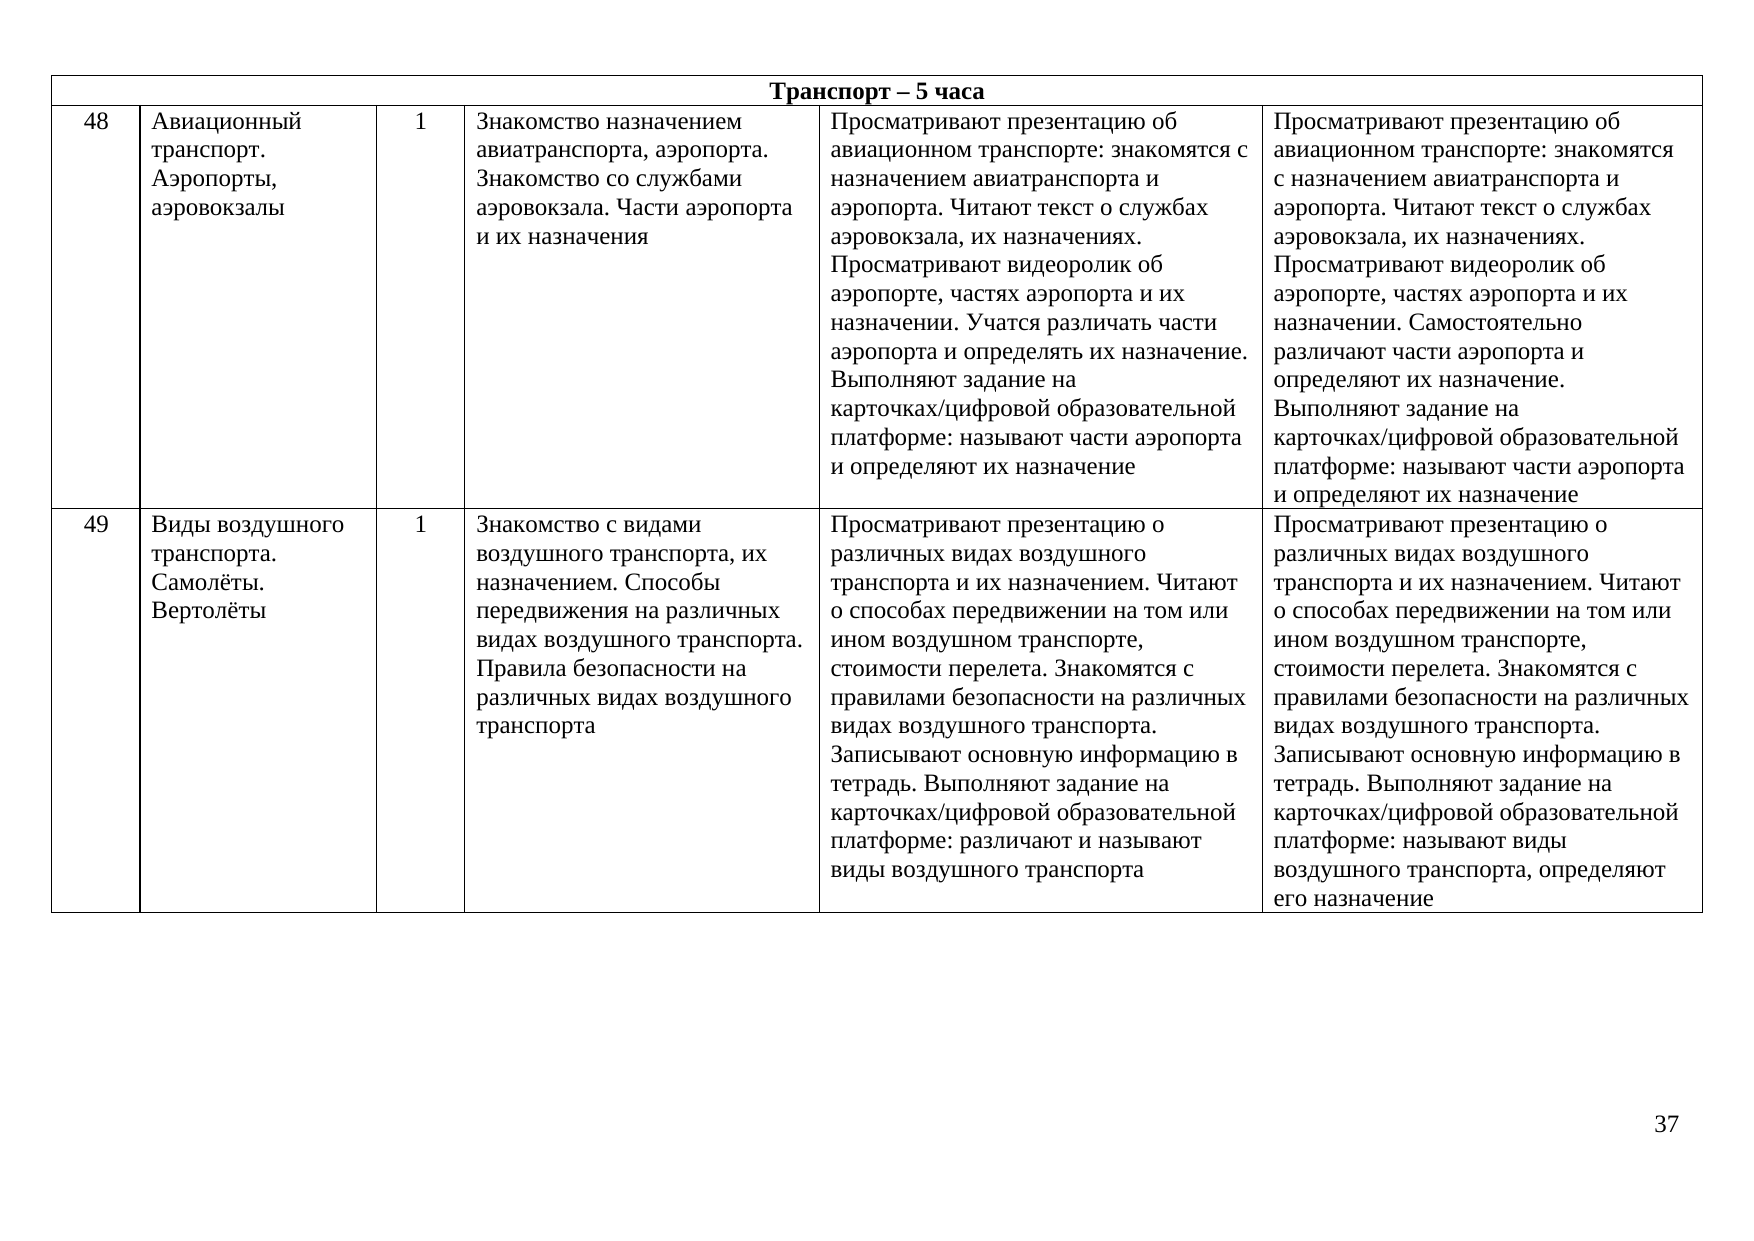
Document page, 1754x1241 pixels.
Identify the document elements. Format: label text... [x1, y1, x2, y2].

table_cell 1 [377, 106, 464, 508]
table_cell Просматривают презентацию о различных видах воздушного транспорта и их назначением. Читают о способах передвижении на том или ином воздушном транспорте, стоимости перелета. Знакомятся с правилами безопасности на различных видах воздушного транспорта. Записывают основную информацию в тетрадь. Выполняют задание на карточках/цифровой образовательной платформе: называют виды воздушного транспорта, определяют его назначение [1263, 509, 1702, 912]
table_cell 49 [52, 509, 139, 912]
table_cell Просматривают презентацию о различных видах воздушного транспорта и их назначением. Читают о способах передвижении на том или ином воздушном транспорте, стоимости перелета. Знакомятся с правилами безопасности на различных видах воздушного транспорта. Записывают основную информацию в тетрадь. Выполняют задание на карточках/цифровой образовательной платформе: различают и называют виды воздушного транспорта [820, 509, 1262, 912]
table_cell 48 [52, 106, 139, 508]
table_cell Просматривают презентацию об авиационном транспорте: знакомятся с назначением авиатранспорта и аэропорта. Читают текст о службах аэровокзала, их назначениях. Просматривают видеоролик об аэропорте, частях аэропорта и их назначении. Учатся различать части аэропорта и определять их назначение. Выполняют задание на карточках/цифровой образовательной платформе: называют части аэропорта и определяют их назначение [820, 106, 1262, 508]
table_cell Виды воздушного транспорта. Самолёты. Вертолёты [141, 509, 376, 912]
table_cell 1 [377, 509, 464, 912]
table_cell Просматривают презентацию об авиационном транспорте: знакомятся с назначением авиатранспорта и аэропорта. Читают текст о службах аэровокзала, их назначениях. Просматривают видеоролик об аэропорте, частях аэропорта и их назначении. Самостоятельно различают части аэропорта и определяют их назначение. Выполняют задание на карточках/цифровой образовательной платформе: называют части аэропорта и определяют их назначение [1263, 106, 1702, 508]
table_cell Знакомство назначением авиатранспорта, аэропорта. Знакомство со службами аэровокзала. Части аэропорта и их назначения [465, 106, 819, 508]
table_cell Авиационный транспорт. Аэропорты, аэровокзалы [141, 106, 376, 508]
table_header Транспорт – 5 часа [52, 76, 1702, 105]
table_cell Знакомство с видами воздушного транспорта, их назначением. Способы передвижения на различных видах воздушного транспорта. Правила безопасности на различных видах воздушного транспорта [465, 509, 819, 912]
